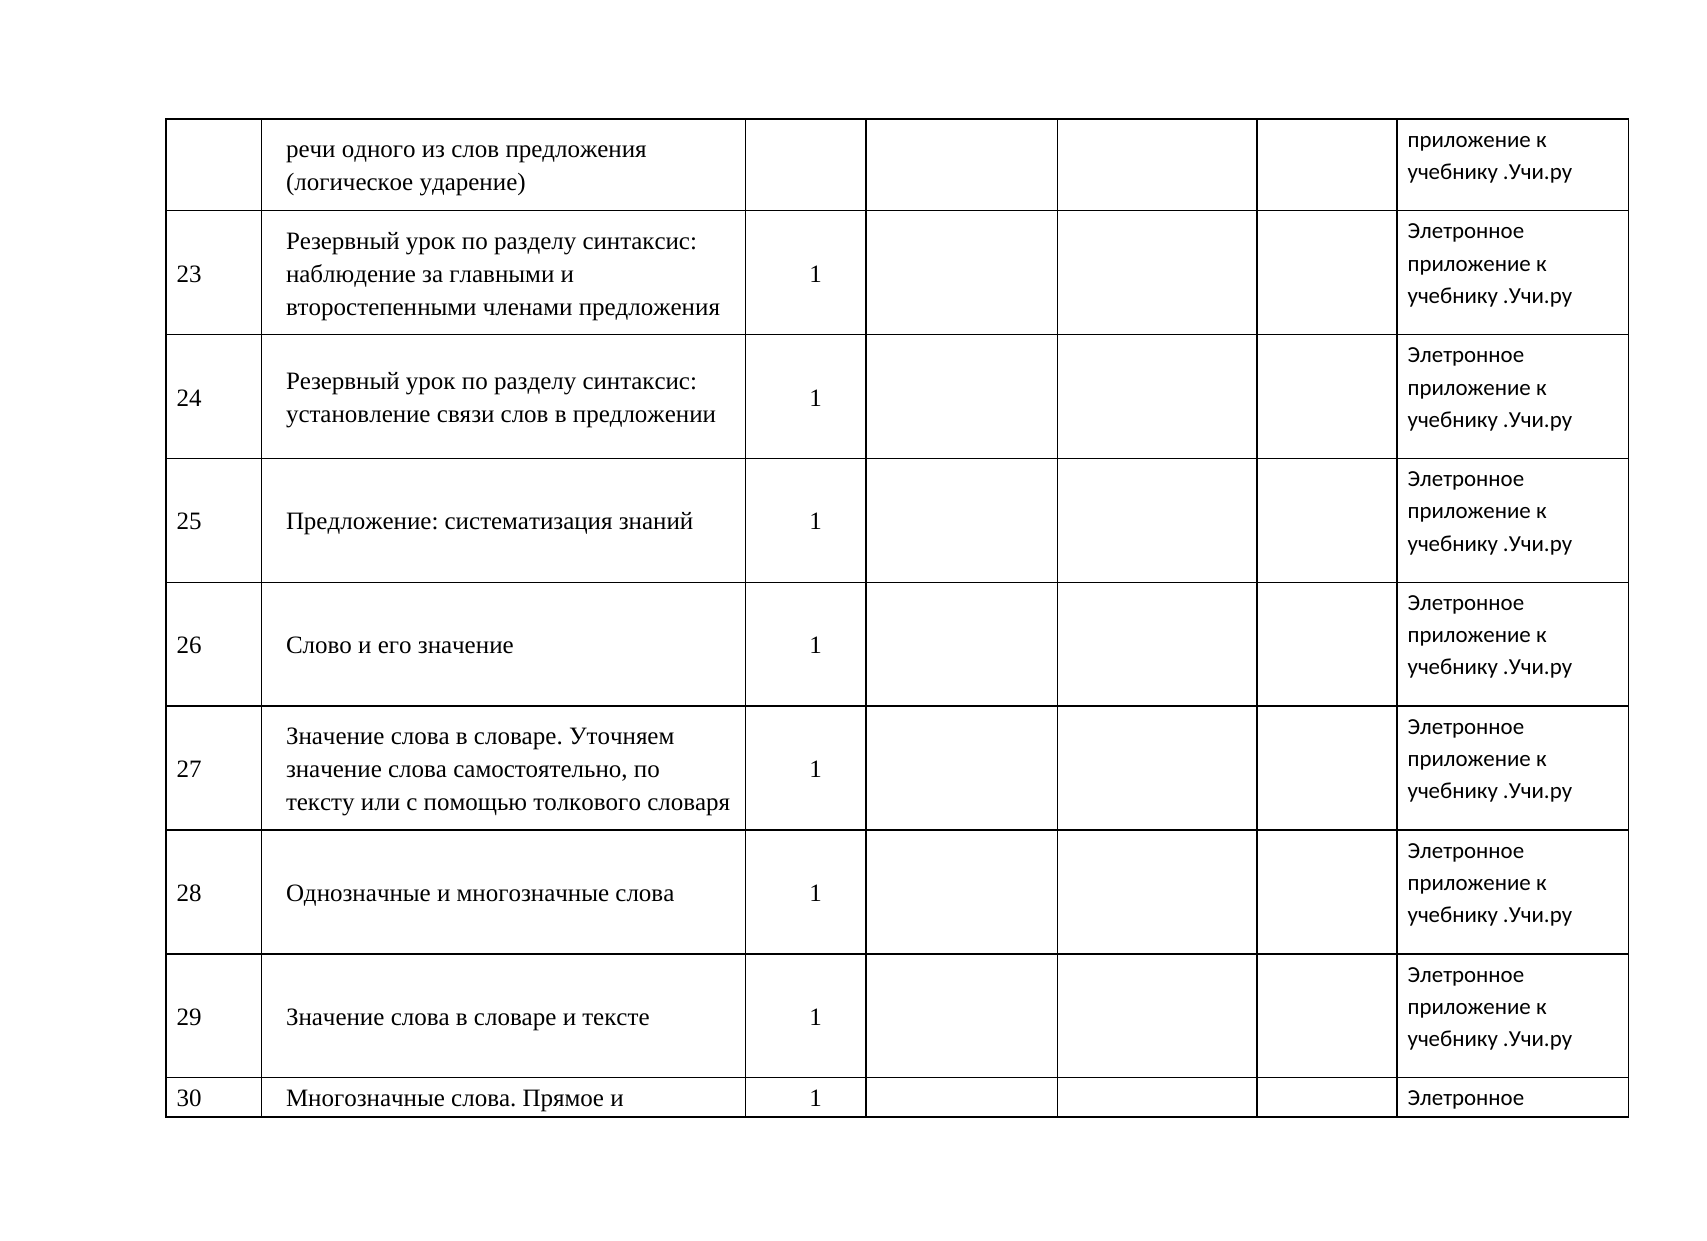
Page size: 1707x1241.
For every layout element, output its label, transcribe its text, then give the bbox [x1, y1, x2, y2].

table_cell [1058, 831, 1256, 953]
table_cell Значение слова в словаре. Уточняем значение слова самостоятельно, по тексту или с помощью толкового словаря [262, 707, 745, 829]
table_cell 22 [167, 120, 261, 210]
table_cell Однозначные и многозначные слова [262, 831, 745, 953]
table_cell Элетронное приложение к учебнику .Учи.ру [1398, 459, 1628, 581]
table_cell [1398, 211, 1628, 334]
table_cell [1058, 583, 1256, 705]
table_cell 1 [746, 583, 865, 705]
table_cell Слово и его значение [262, 583, 745, 705]
table_cell [1058, 335, 1256, 457]
table_cell Элетронное приложение к учебнику .Учи.ру [1398, 831, 1628, 953]
table_cell [1058, 120, 1256, 210]
table_cell Предложение: систематизация знаний [262, 459, 745, 581]
table_cell 27 [167, 707, 261, 829]
table_cell [1258, 335, 1396, 457]
table_cell [1258, 583, 1396, 705]
table_cell 1 [746, 211, 865, 334]
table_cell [262, 120, 745, 210]
table_cell [1258, 211, 1396, 334]
table_cell [1258, 955, 1396, 1077]
table_cell [1258, 459, 1396, 581]
table_cell 1 [746, 955, 865, 1077]
table_cell [1258, 1078, 1396, 1116]
table_cell Элетронное приложение к учебнику .Учи.ру [1398, 707, 1628, 829]
table_cell Элетронное приложение к учебнику .Учи.ру [1398, 335, 1628, 457]
table_cell [1058, 459, 1256, 581]
table_cell [1058, 1078, 1256, 1116]
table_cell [262, 1078, 745, 1116]
table_cell [1058, 955, 1256, 1077]
table_cell [1258, 707, 1396, 829]
table_cell 1 [746, 120, 865, 210]
table_cell [1258, 120, 1396, 210]
table_cell [867, 955, 1057, 1077]
table_cell [867, 1078, 1057, 1116]
table_cell [867, 707, 1057, 829]
table_cell 23 [167, 211, 261, 334]
table_cell 30 [167, 1078, 261, 1116]
table_cell 26 [167, 583, 261, 705]
table_cell [1258, 831, 1396, 953]
table_cell [867, 583, 1057, 705]
table_cell Элетронное приложение к учебнику .Учи.ру [1398, 583, 1628, 705]
table_cell 24 [167, 335, 261, 457]
table_cell 28 [167, 831, 261, 953]
table_cell 25 [167, 459, 261, 581]
table_cell 1 [746, 707, 865, 829]
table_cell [1398, 1078, 1628, 1116]
table_cell 29 [167, 955, 261, 1077]
table_cell Резервный урок по разделу синтаксис: наблюдение за главными и второстепенными членами предложения [262, 211, 745, 334]
table_cell Значение слова в словаре и тексте [262, 955, 745, 1077]
table_cell [867, 120, 1057, 210]
table_cell 1 [746, 459, 865, 581]
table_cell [1398, 955, 1628, 1077]
table_cell 1 [746, 335, 865, 457]
table_cell [1058, 707, 1256, 829]
table_cell [1058, 211, 1256, 334]
table_cell [867, 211, 1057, 334]
table_cell [867, 459, 1057, 581]
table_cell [1398, 120, 1628, 210]
table_cell 1 [746, 831, 865, 953]
table_cell Резервный урок по разделу синтаксис: установление связи слов в предложении [262, 335, 745, 457]
table_cell [867, 335, 1057, 457]
table_cell 1 [746, 1078, 865, 1116]
table_cell [867, 831, 1057, 953]
